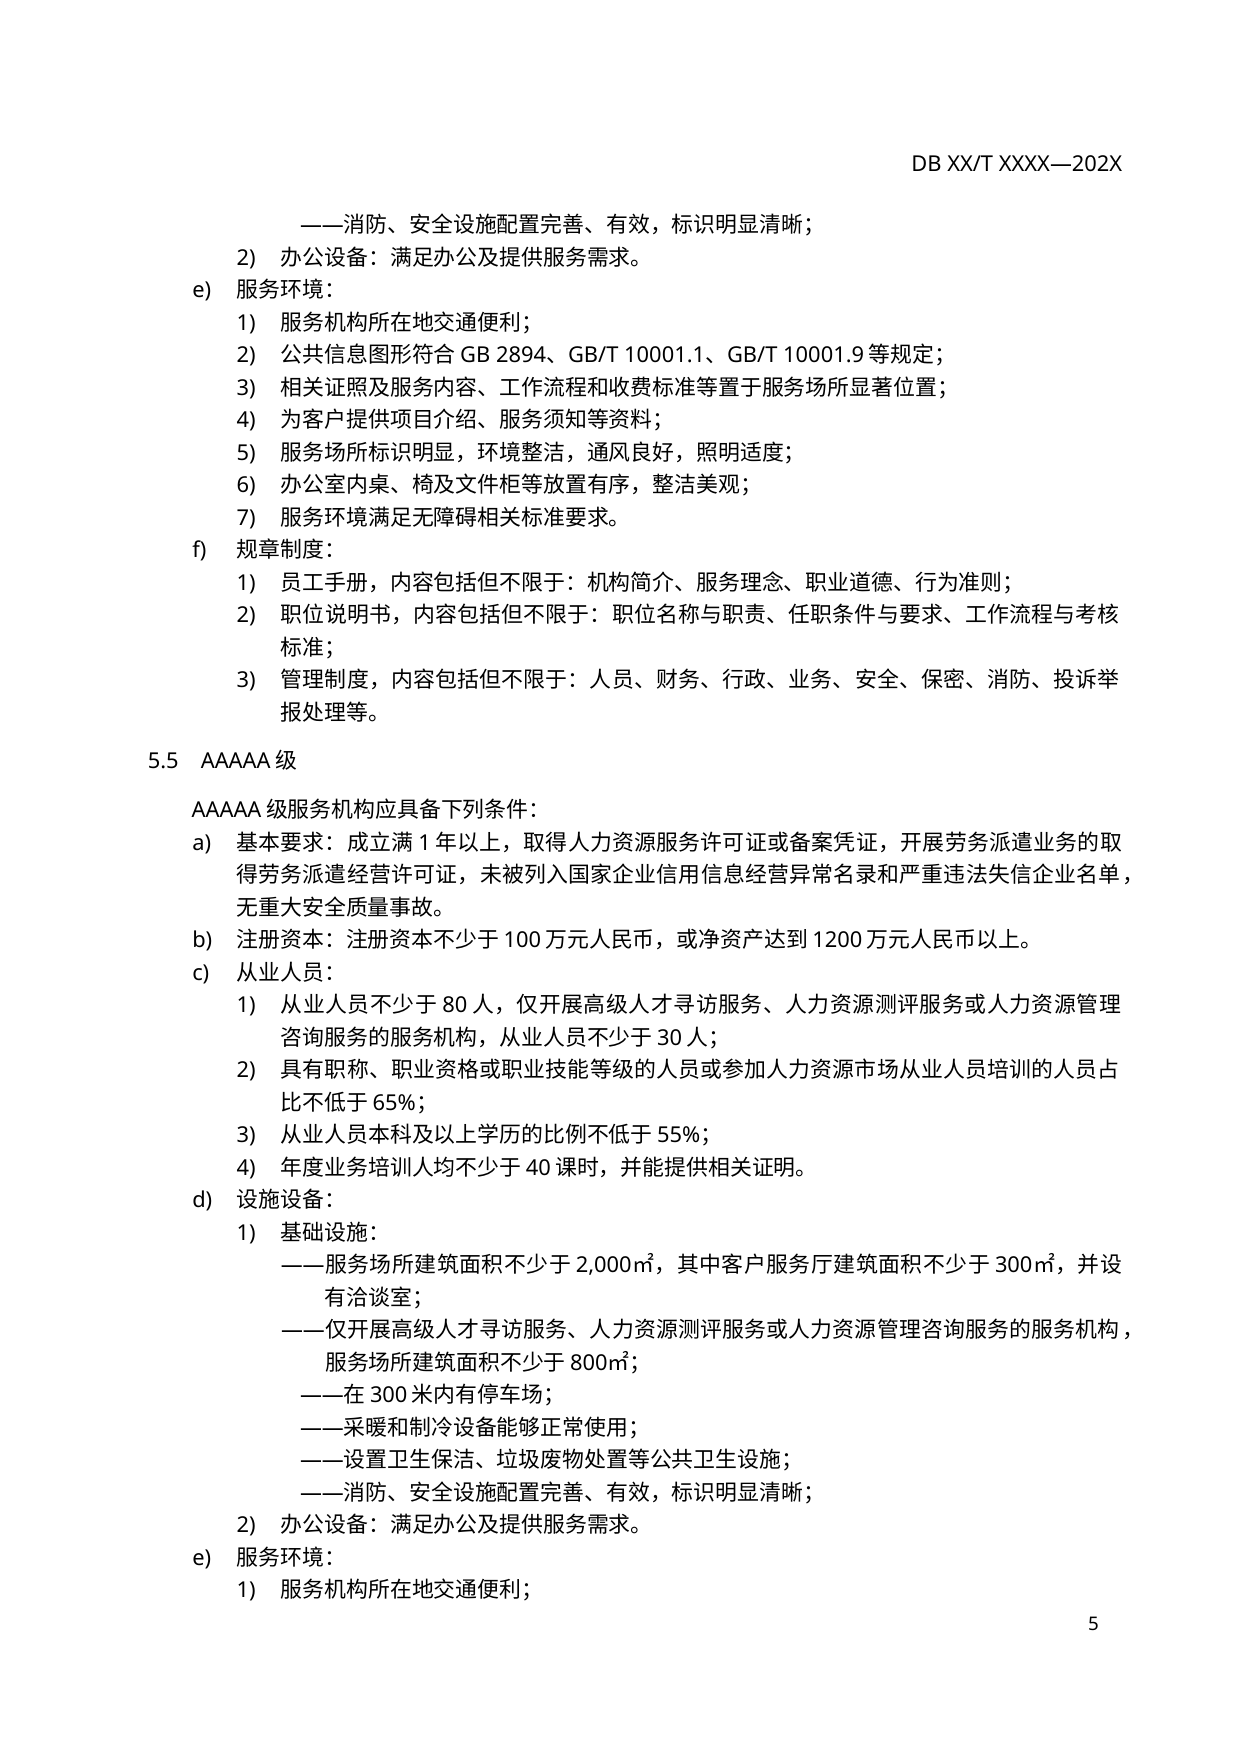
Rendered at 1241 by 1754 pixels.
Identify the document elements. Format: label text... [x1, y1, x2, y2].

list 服务机构所在地交通便利； [236, 304, 1122, 337]
text ——采暖和制冷设备能够正常使用； [279, 1409, 1122, 1442]
text 办公设备：满足办公及提供服务需求。 [236, 239, 1122, 272]
text 办公室内桌、椅及文件柜等放置有序，整洁美观； [236, 467, 1122, 499]
text 职位说明书，内容包括但不限于：职位名称与职责、任职条件与要求、工作流程与考核标准； [236, 597, 1122, 662]
text 相关证照及服务内容、工作流程和收费标准等置于服务场所显著位置； [236, 369, 1122, 402]
text 设施设备： [192, 1182, 1122, 1214]
text AAAAA级 [148, 743, 1122, 776]
text AAAAA级服务机构应具备下列条件： [148, 792, 1122, 824]
text 服务环境： [192, 272, 1122, 304]
text ——设置卫生保洁、垃圾废物处置等公共卫生设施； [279, 1442, 1122, 1474]
text 从业人员不少于80人，仅开展高级人才寻访服务、人力资源测评服务或人力资源管理咨询服务的服务机构，从业人员不少于30人； [236, 987, 1122, 1052]
text 服务环境： [192, 1539, 1122, 1572]
text ——消防、安全设施配置完善、有效，标识明显清晰； [279, 207, 1122, 239]
text 服务环境满足无障碍相关标准要求。 [236, 499, 1122, 532]
text 为客户提供项目介绍、服务须知等资料； [236, 402, 1122, 434]
text 具有职称、职业资格或职业技能等级的人员或参加人力资源市场从业人员培训的人员占比不低于65%； [236, 1052, 1122, 1117]
text 年度业务培训人均不少于40课时，并能提供相关证明。 [236, 1149, 1122, 1182]
text 规章制度： [192, 532, 1122, 564]
text 基础设施： [236, 1214, 1122, 1247]
text ——在300米内有停车场； [279, 1377, 1122, 1409]
text ——消防、安全设施配置完善、有效，标识明显清晰； [279, 1474, 1122, 1507]
text 公共信息图形符合GB 2894、GB/T 10001.1、GB/T 10001.9等规定； [236, 337, 1122, 369]
text 从业人员本科及以上学历的比例不低于55%； [236, 1117, 1122, 1149]
list 服务机构所在地交通便利； [236, 1572, 1122, 1604]
text 管理制度，内容包括但不限于：人员、财务、行政、业务、安全、保密、消防、投诉举报处理等。 [236, 662, 1122, 727]
text 办公设备：满足办公及提供服务需求。 [236, 1507, 1122, 1539]
list 员工手册，内容包括但不限于：机构简介、服务理念、职业道德、行为准则； [236, 564, 1122, 597]
text ——服务场所建筑面积不少于2,000㎡，其中客户服务厅建筑面积不少于300㎡，并设有洽谈室； [281, 1247, 1122, 1312]
text 注册资本：注册资本不少于100万元人民币，或净资产达到1200万元人民币以上。 [192, 922, 1122, 954]
text ——仅开展高级人才寻访服务、人力资源测评服务或人力资源管理咨询服务的服务机构，服务场所建筑面积不少于800㎡； [281, 1312, 1122, 1377]
text 从业人员： [192, 954, 1122, 987]
text 服务场所标识明显，环境整洁，通风良好，照明适度； [236, 434, 1122, 467]
list 基本要求：成立满1年以上，取得人力资源服务许可证或备案凭证，开展劳务派遣业务的取得劳务派遣经营许可证，未被列入国家企业信用信息经营异常名录和严重违法失信企业名单，无重大安全质量事故。 [192, 824, 1122, 922]
